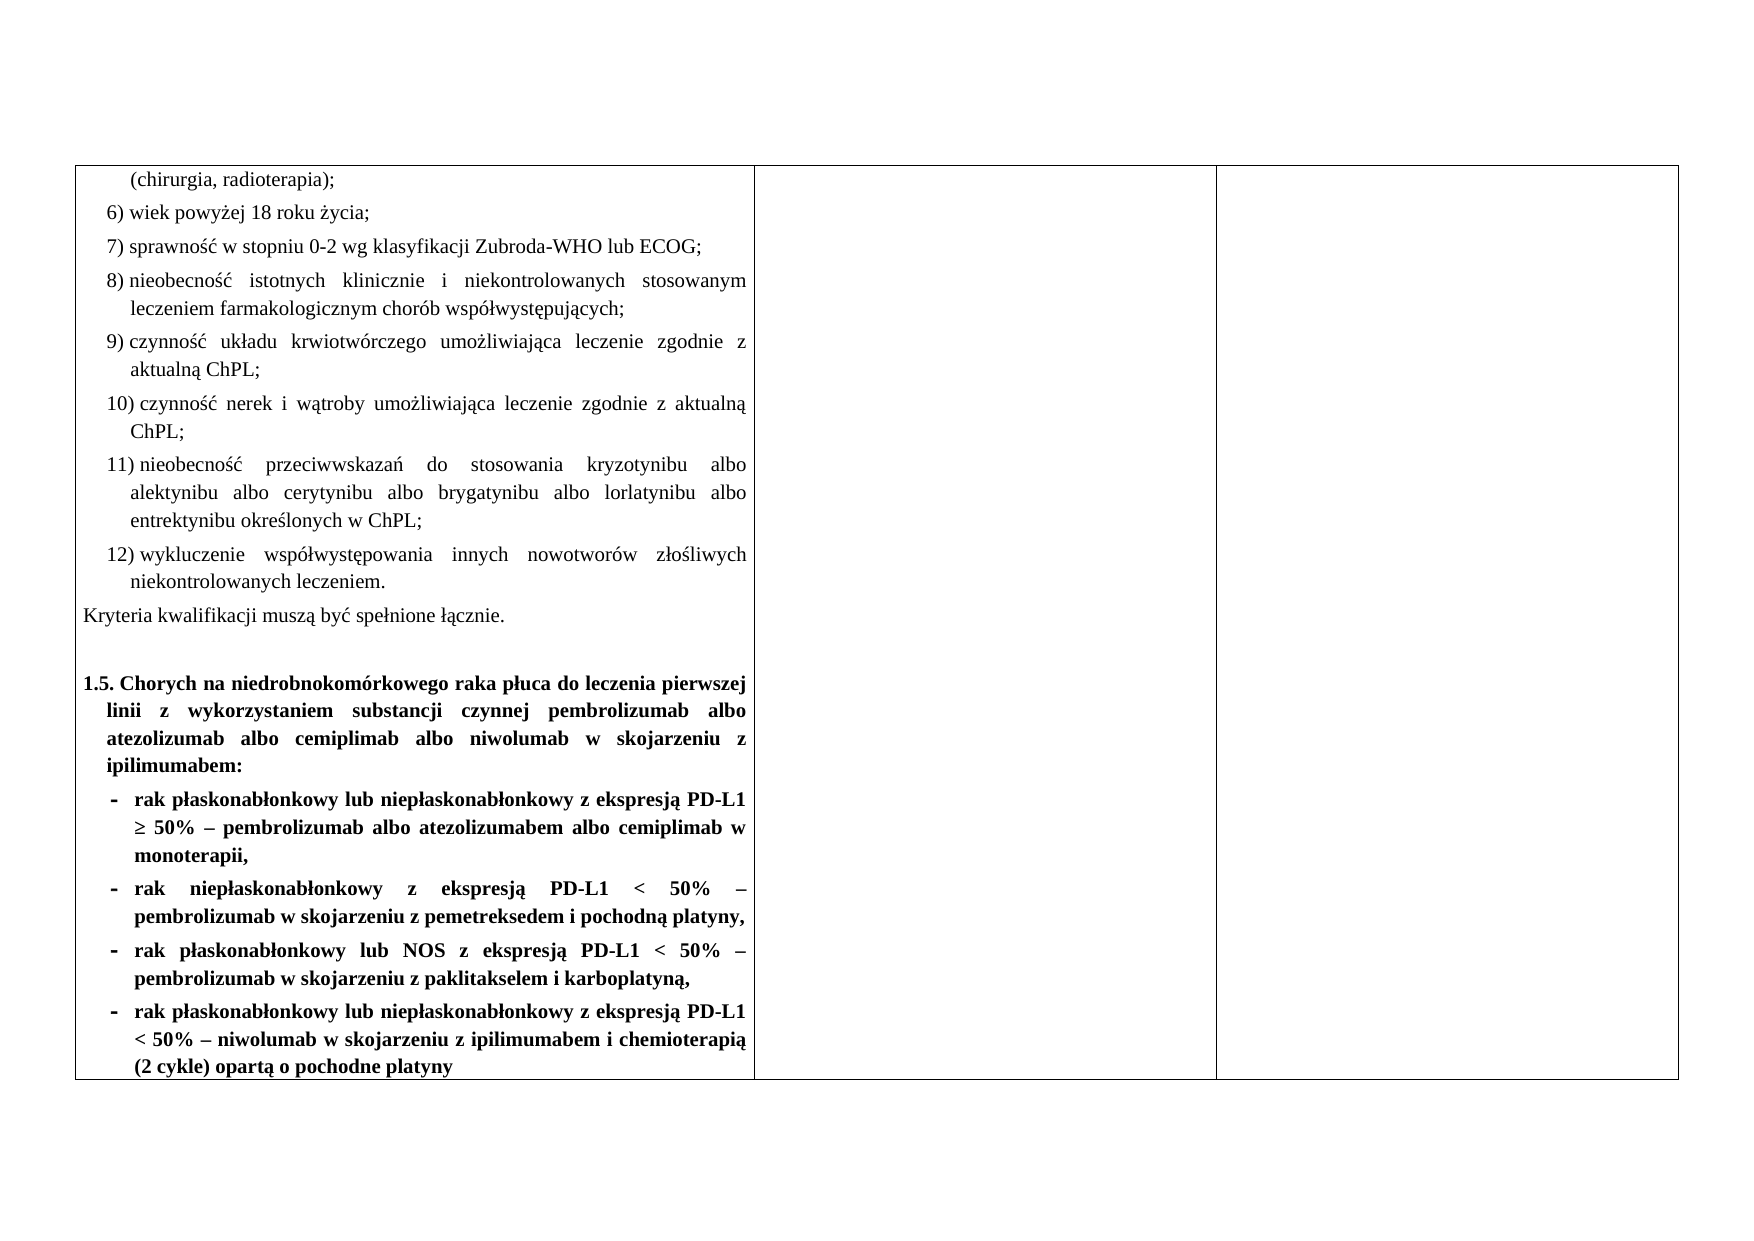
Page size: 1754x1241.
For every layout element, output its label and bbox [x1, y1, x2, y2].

table_cell [1217, 166, 1678, 1078]
table_cell [755, 166, 1216, 1078]
table_cell [76, 166, 754, 1078]
